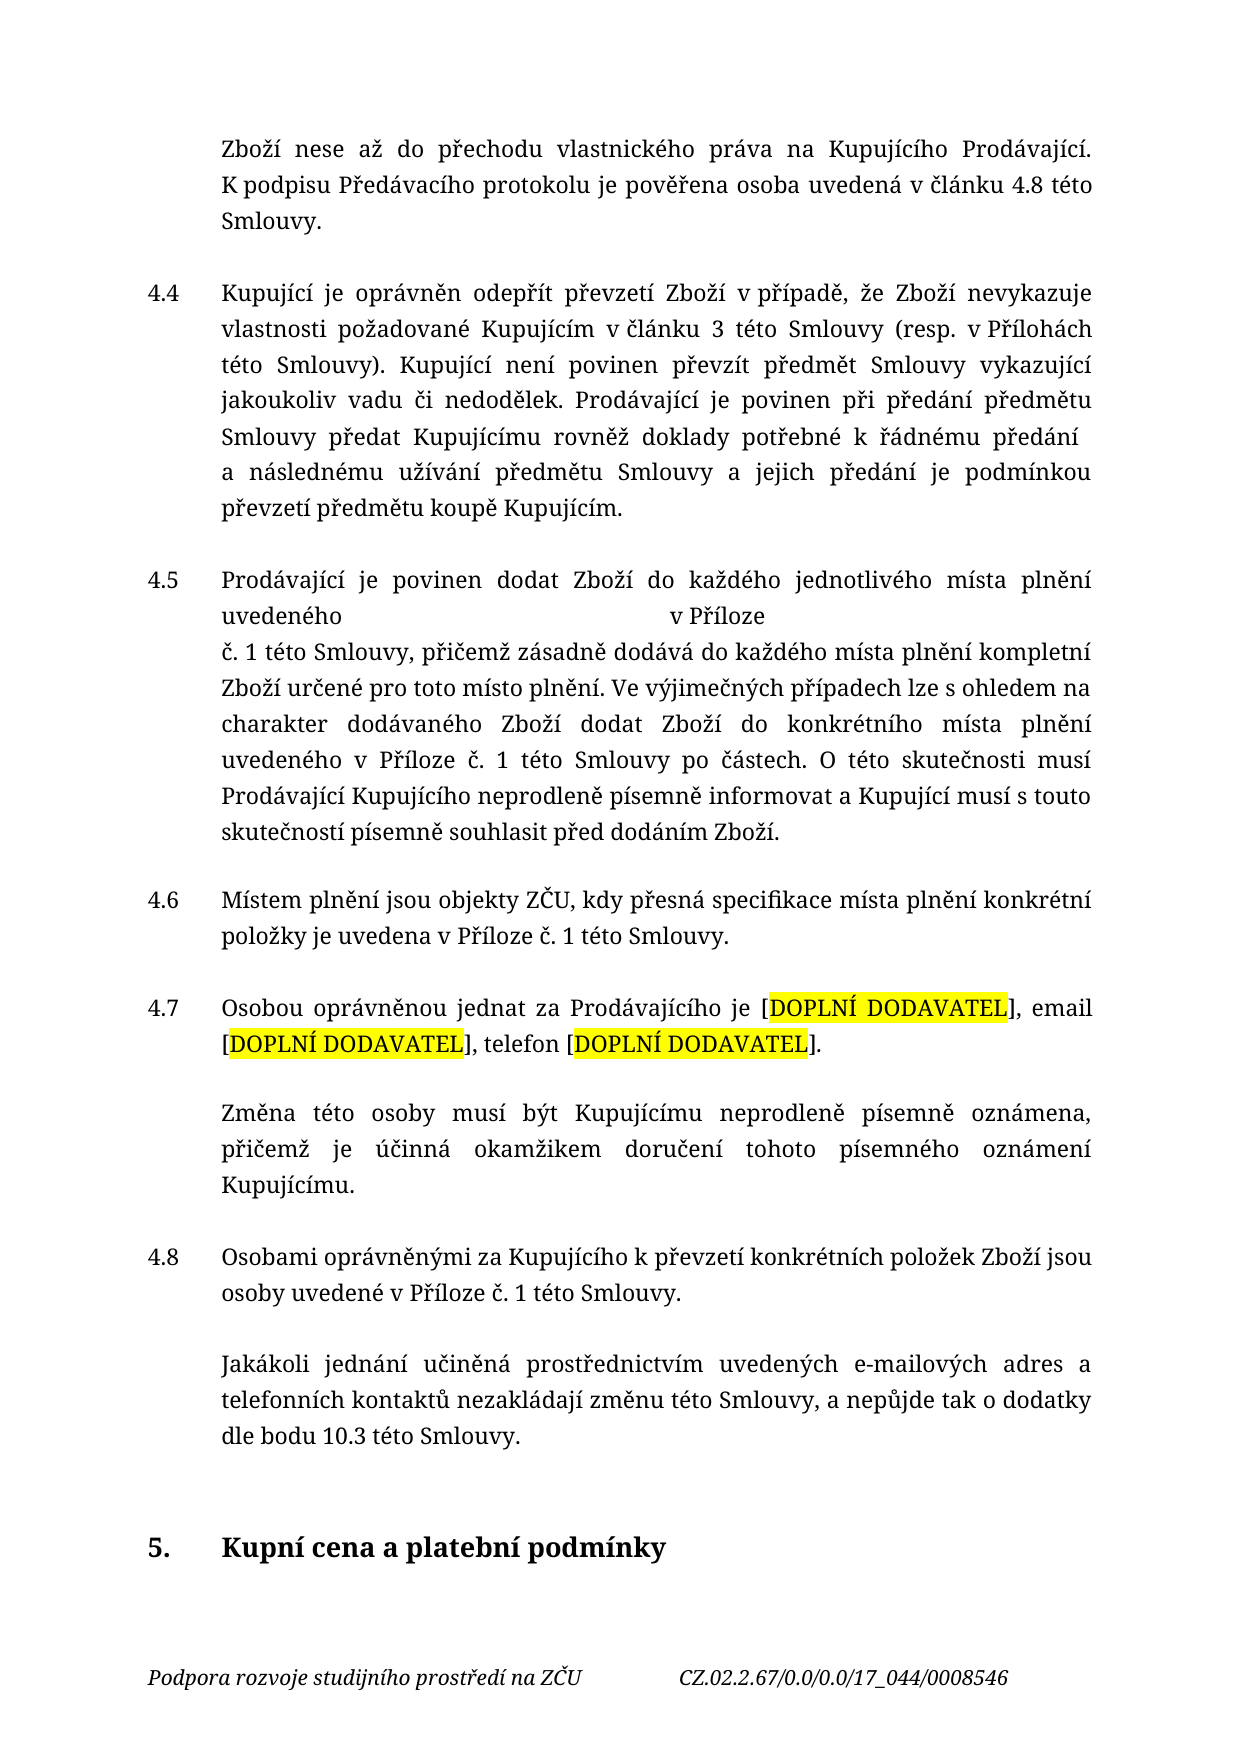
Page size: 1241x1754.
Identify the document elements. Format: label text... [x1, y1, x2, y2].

text 4.4 Kupující je oprávněn odepřít převzetí Zboží v případě, že Zboží nevykazuje vlastnosti požadované Kupujícím v článku 3 této Smlouvy (resp. v Přílohách této Smlouvy). Kupující není povinen převzít předmět Smlouvy vykazující jakoukoliv vadu či nedodělek. Prodávající je povinen při předání předmětu Smlouvy předat Kupujícímu rovněž doklady potřebné k řádnému předání a následnému užívání předmětu Smlouvy a jejich předání je podmínkou převzetí předmětu koupě Kupujícím. [148, 277, 1093, 523]
text 4.7 Osobou oprávněnou jednat za Prodávajícího je [DOPLNÍ DODAVATEL], email [DOPLNÍ DODAVATEL], telefon [DOPLNÍ DODAVATEL]. [148, 992, 1093, 1059]
text 5. Kupní cena a platební podmínky [148, 1528, 1093, 1565]
text Změna této osoby musí být Kupujícímu neprodleně písemně oznámena, přičemž je účinná okamžikem doručení tohoto písemného oznámení Kupujícímu. [221, 1097, 1093, 1200]
text 4.5 Prodávající je povinen dodat Zboží do každého jednotlivého místa plnění uvedeného v Příloze č. 1 této Smlouvy, přičemž zásadně dodává do každého místa plnění kompletní Zboží určené pro toto místo plnění. Ve výjimečných případech lze s ohledem na charakter dodávaného Zboží dodat Zboží do konkrétního místa plnění uvedeného v Příloze č. 1 této Smlouvy po částech. O této skutečnosti musí Prodávající Kupujícího neprodleně písemně informovat a Kupující musí s touto skutečností písemně souhlasit před dodáním Zboží. [148, 564, 1093, 847]
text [148, 133, 1093, 236]
text Jakákoli jednání učiněná prostřednictvím uvedených e-mailových adres a telefonních kontaktů nezakládají změnu této Smlouvy, a nepůjde tak o dodatky dle bodu 10.3 této Smlouvy. [221, 1348, 1093, 1451]
text 4.8 Osobami oprávněnými za Kupujícího k převzetí konkrétních položek Zboží jsou osoby uvedené v Příloze č. 1 této Smlouvy. [148, 1241, 1093, 1308]
text 4.6 Místem plnění jsou objekty ZČU, kdy přesná specifikace místa plnění konkrétní položky je uvedena v Příloze č. 1 této Smlouvy. [148, 884, 1093, 952]
